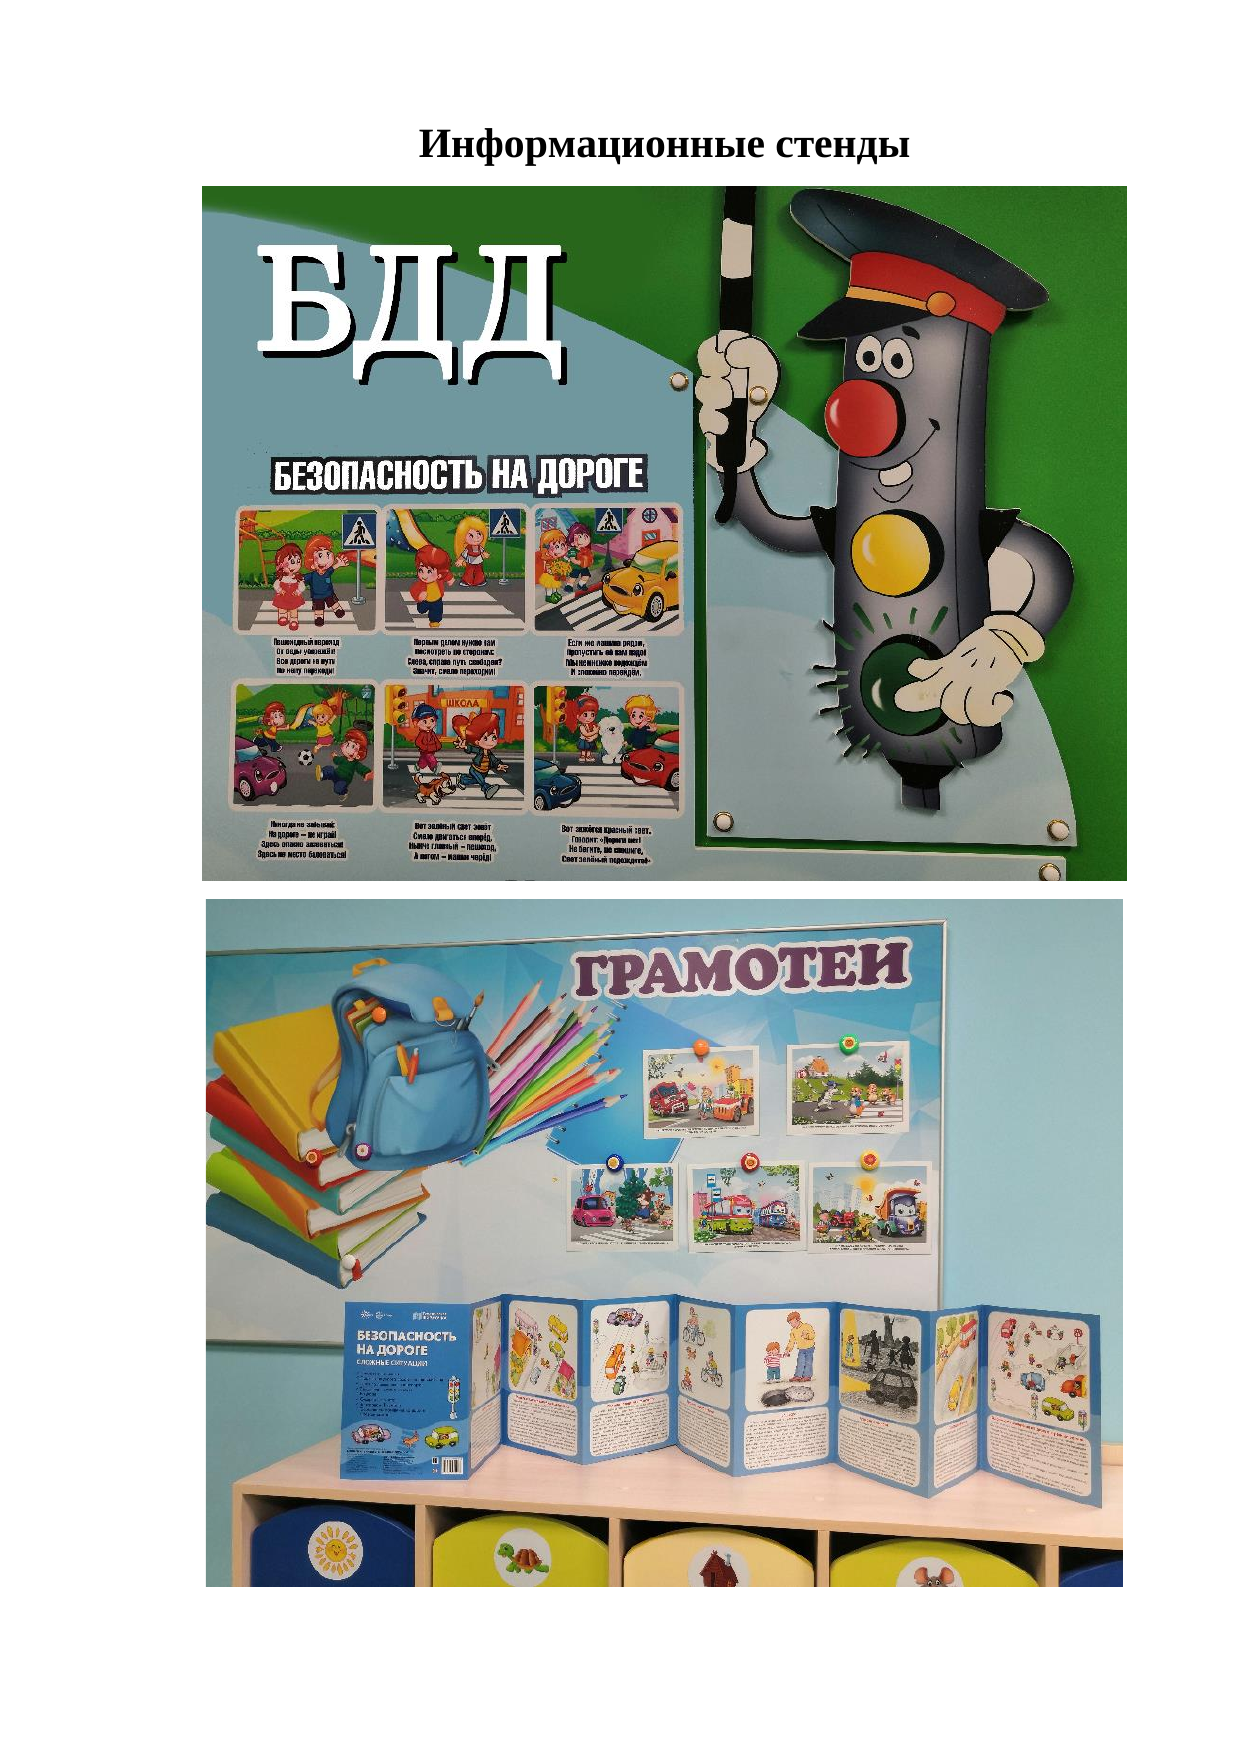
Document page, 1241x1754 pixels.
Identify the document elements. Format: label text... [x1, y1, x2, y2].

picture [205, 899, 1123, 1587]
picture [202, 186, 1127, 881]
text Информационные стенды [177, 118, 1152, 166]
